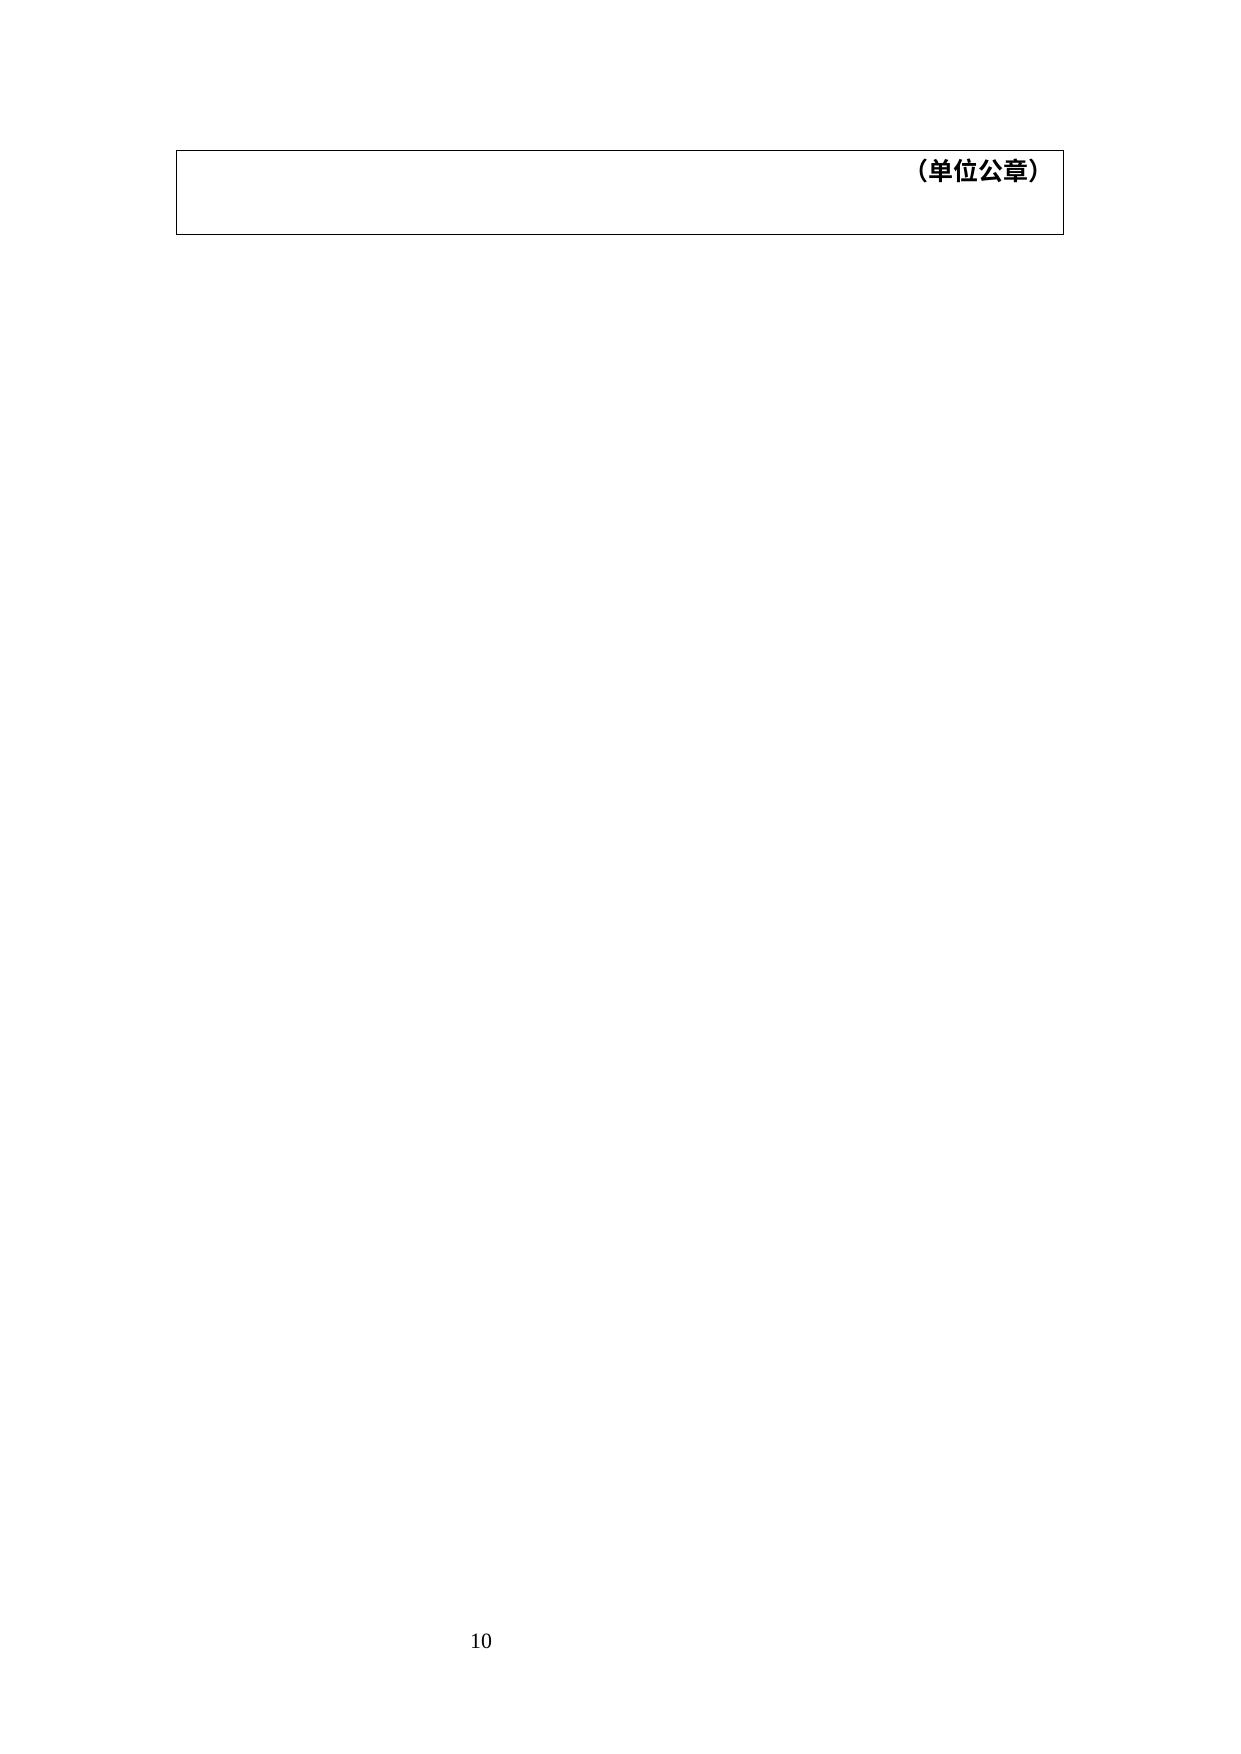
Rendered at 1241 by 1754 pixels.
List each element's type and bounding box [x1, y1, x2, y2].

table_cell [177, 151, 1063, 234]
